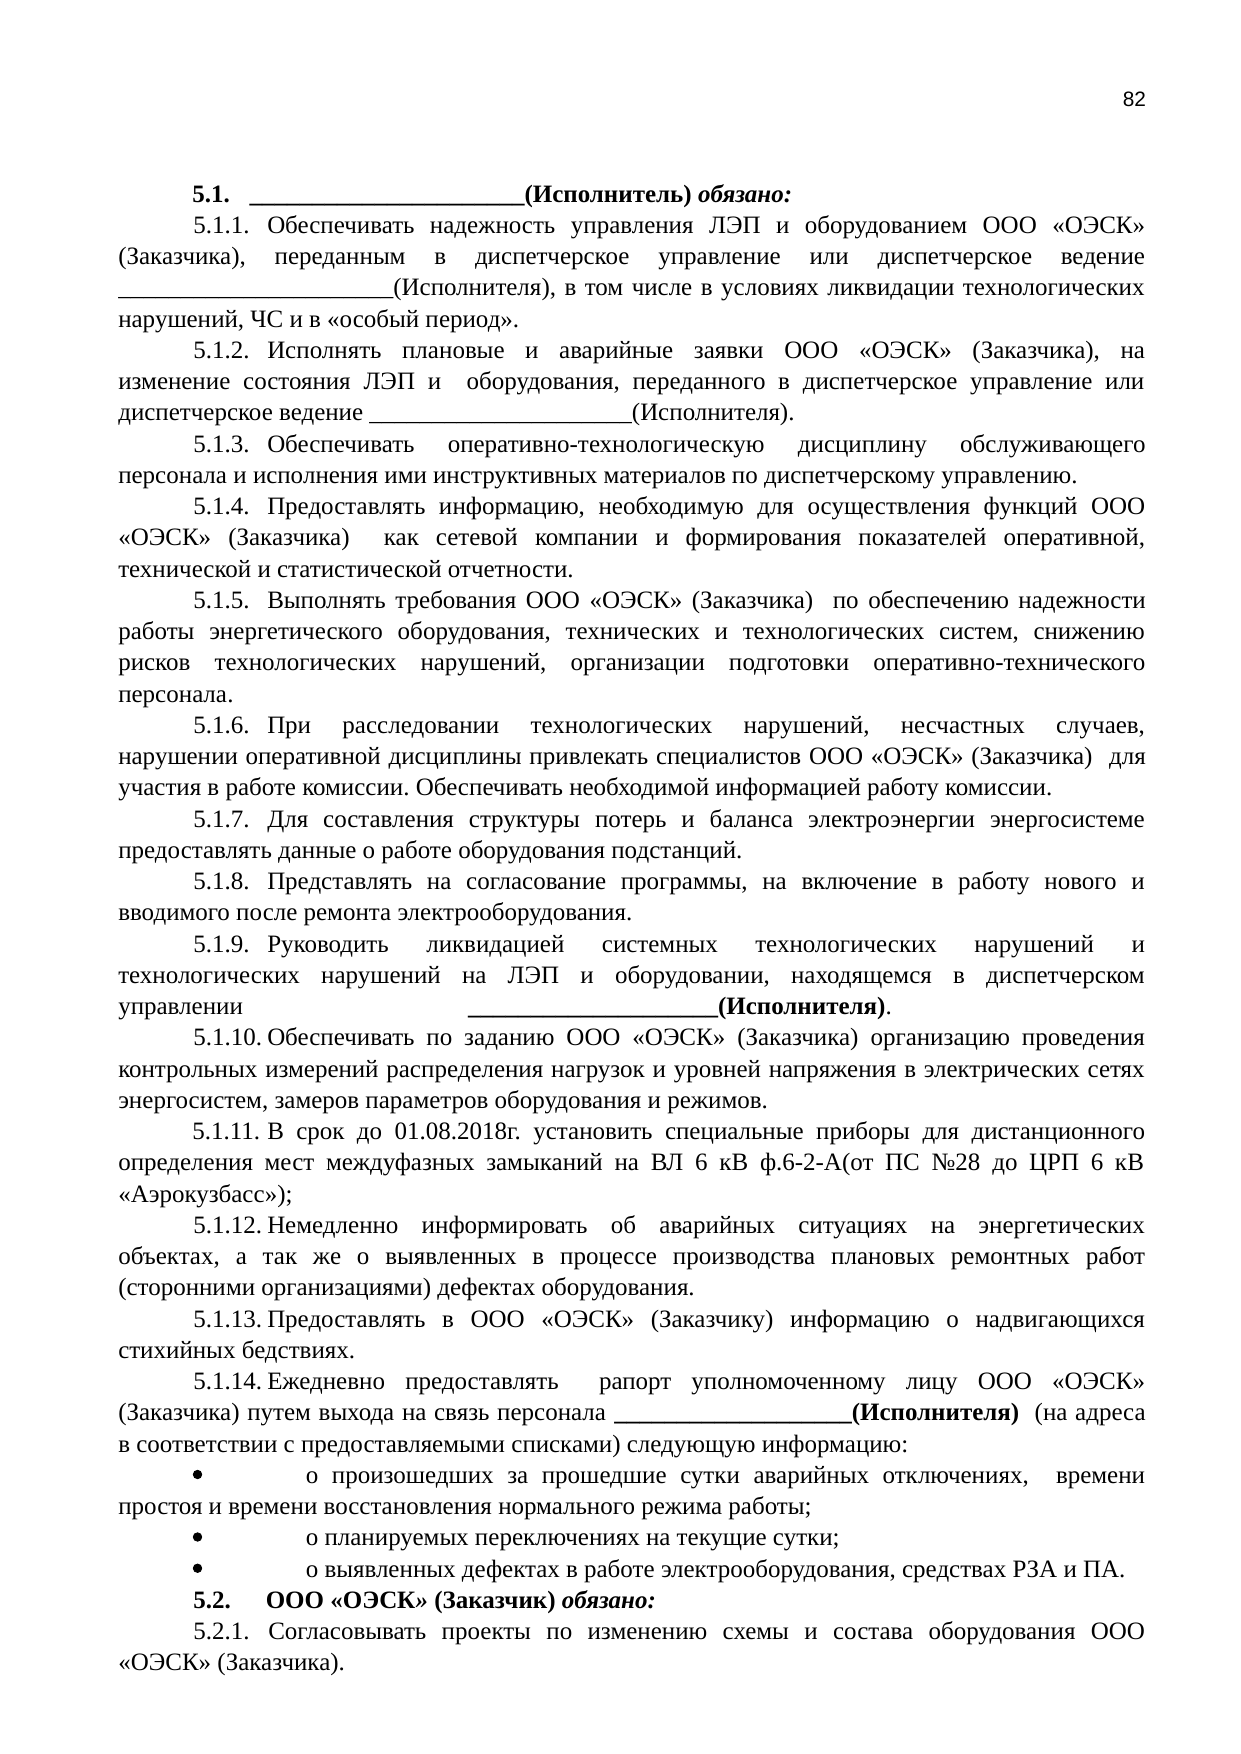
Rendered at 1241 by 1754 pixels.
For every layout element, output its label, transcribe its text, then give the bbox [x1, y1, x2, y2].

title Предоставлять информацию, необходимую для осуществления функций ООО «ОЭСК» (Заказчика) как сетевой компании и формирования показателей оперативной, технической и статистической отчетности. [118, 489, 1146, 583]
title Ежедневно предоставлять рапорт уполномоченному лицу ООО «ОЭСК» (Заказчика) путем выхода на связь персонала ___________________(Исполнителя) (на адреса в соответствии с предоставляемыми списками) следующую информацию: [118, 1364, 1146, 1458]
title Обеспечивать оперативно-технологическую дисциплину обслуживающего персонала и исполнения ими инструктивных материалов по диспетчерскому управлению. [118, 427, 1146, 489]
title о планируемых переключениях на текущие сутки; [118, 1521, 1146, 1552]
title Обеспечивать по заданию ООО «ОЭСК» (Заказчика) организацию проведения контрольных измерений распределения нагрузок и уровней напряжения в электрических сетях энергосистем, замеров параметров оборудования и режимов. [118, 1021, 1146, 1114]
title В срок до 01.08.2018г. установить специальные приборы для дистанционного определения мест междуфазных замыканий на ВЛ 6 кВ ф.6-2-А(от ПС №28 до ЦРП 6 кВ «Аэрокузбасс»); [118, 1114, 1146, 1208]
title Для составления структуры потерь и баланса электроэнергии энергосистеме предоставлять данные о работе оборудования подстанций. [118, 802, 1146, 864]
title Руководить ликвидацией системных технологических нарушений и технологических нарушений на ЛЭП и оборудовании, находящемся в диспетчерском управлении ____________________(Исполнителя). [118, 927, 1146, 1021]
title Выполнять требования ООО «ОЭСК» (Заказчика) по обеспечению надежности работы энергетического оборудования, технических и технологических систем, снижению рисков технологических нарушений, организации подготовки оперативно-технического персонала. [118, 583, 1146, 708]
title Обеспечивать надежность управления ЛЭП и оборудованием ООО «ОЭСК» (Заказчика), переданным в диспетчерское управление или диспетчерское ведение ______________________(Исполнителя), в том числе в условиях ликвидации технологических нарушений, ЧС и в «особый период». [118, 208, 1146, 333]
title При расследовании технологических нарушений, несчастных случаев, нарушении оперативной дисциплины привлекать специалистов ООО «ОЭСК» (Заказчика) для участия в работе комиссии. Обеспечивать необходимой информацией работу комиссии. [118, 708, 1146, 802]
title Исполнять плановые и аварийные заявки ООО «ОЭСК» (Заказчика), на изменение состояния ЛЭП и оборудования, переданного в диспетчерское управление или диспетчерское ведение _____________________(Исполнителя). [118, 333, 1146, 427]
title Немедленно информировать об аварийных ситуациях на энергетических объектах, а так же о выявленных в процессе производства плановых ремонтных работ (сторонними организациями) дефектах оборудования. [118, 1208, 1146, 1302]
title ______________________(Исполнитель) обязано: [118, 177, 1146, 208]
title Согласовывать проекты по изменению схемы и состава оборудования ООО «ОЭСК» (Заказчика). [118, 1614, 1146, 1677]
title о произошедших за прошедшие сутки аварийных отключениях, времени простоя и времени восстановления нормального режима работы; [118, 1458, 1146, 1521]
title ООО «ОЭСК» (Заказчик) обязано: [118, 1583, 1146, 1614]
title Представлять на согласование программы, на включение в работу нового и вводимого после ремонта электрооборудования. [118, 864, 1146, 927]
title Предоставлять в ООО «ОЭСК» (Заказчику) информацию о надвигающихся стихийных бедствиях. [118, 1302, 1146, 1364]
title о выявленных дефектах в работе электрооборудования, средствах РЗА и ПА. [118, 1552, 1146, 1583]
